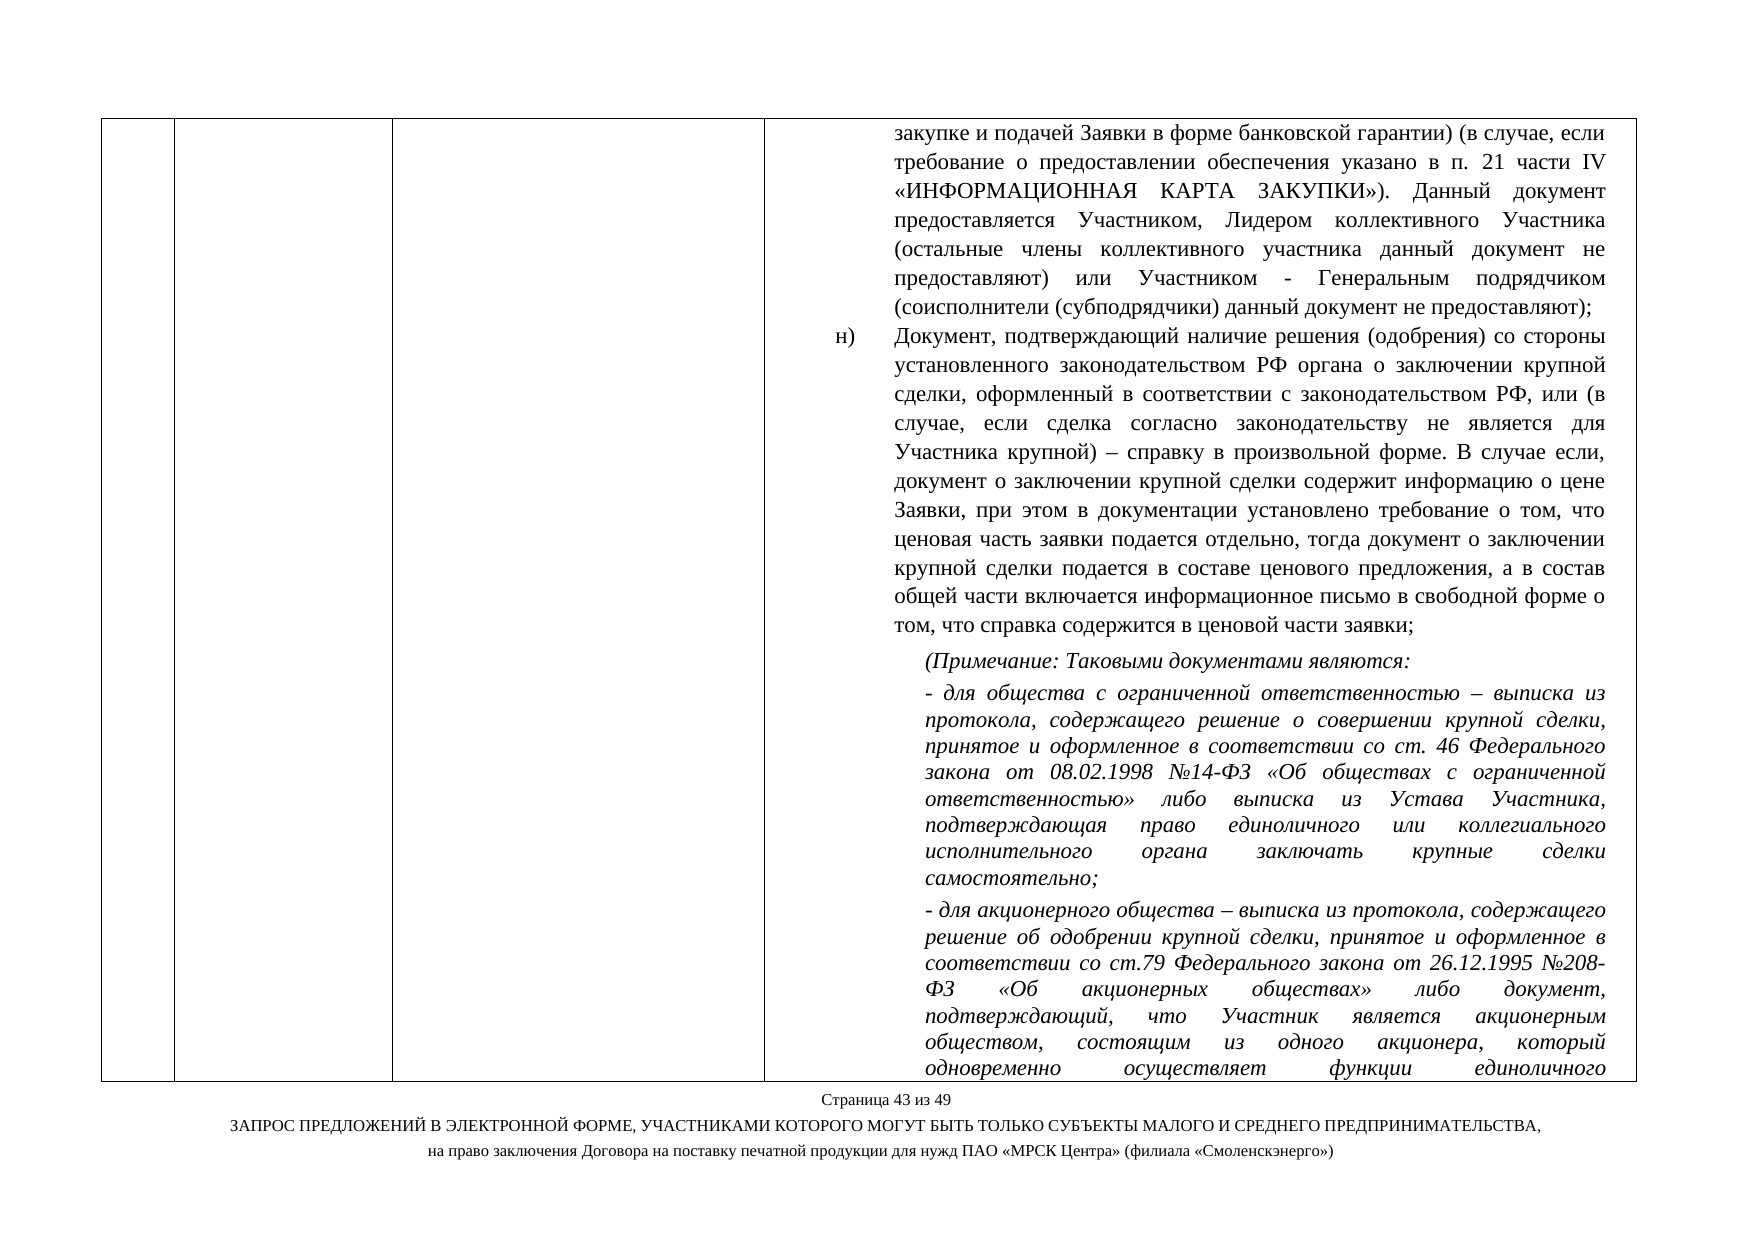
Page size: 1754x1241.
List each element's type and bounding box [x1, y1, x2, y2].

table_cell [175, 119, 392, 1081]
table_cell [102, 119, 174, 1081]
table_cell [765, 119, 1636, 1081]
table_cell [393, 119, 764, 1081]
